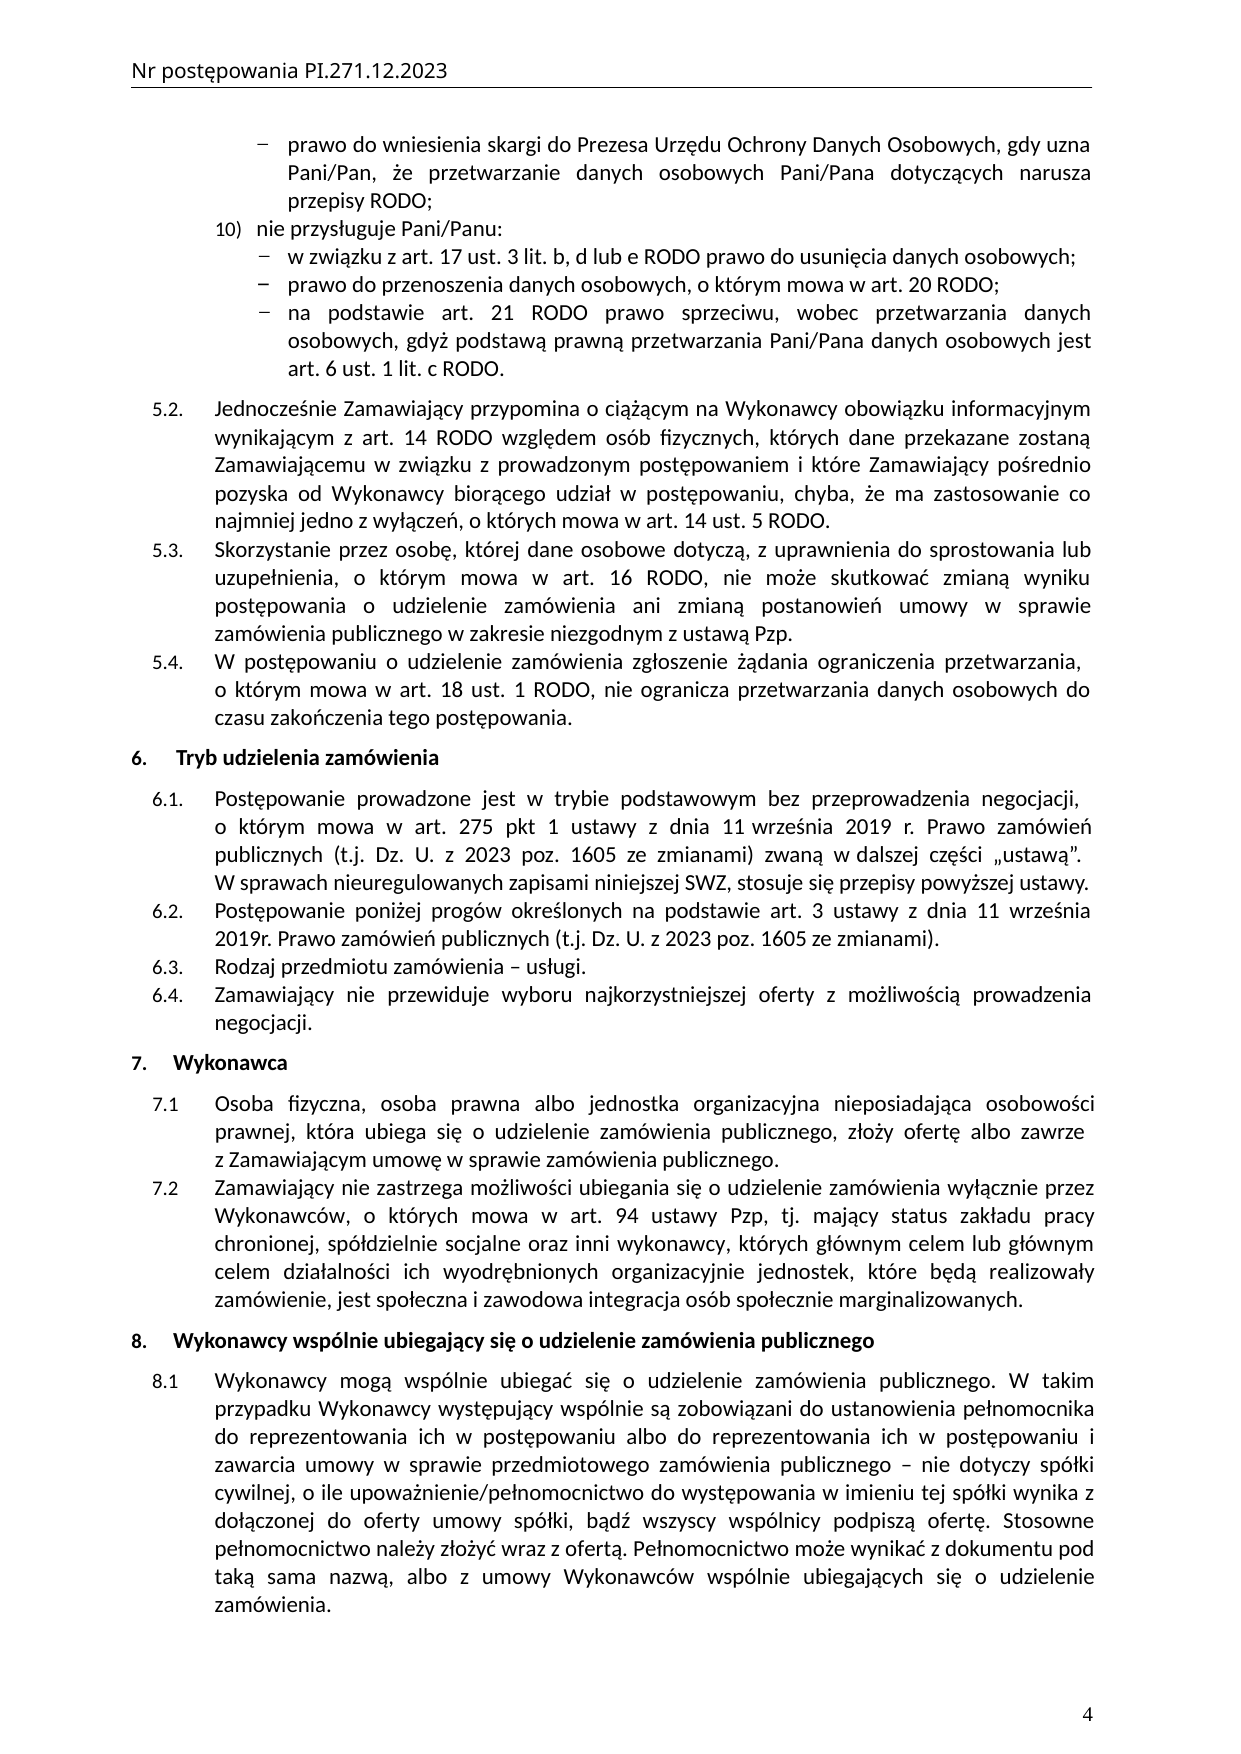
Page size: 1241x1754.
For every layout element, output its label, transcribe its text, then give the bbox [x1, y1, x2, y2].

list Rodzaj przedmiotu zamówienia – usługi. [152, 952, 1092, 980]
list na podstawie art. 21 RODO prawo sprzeciwu, wobec przetwarzania danych osobowych, gdyż podstawą prawną przetwarzania Pani/Pana danych osobowych jest art. 6 ust. 1 lit. c RODO. [256, 298, 1092, 382]
list W postępowaniu o udzielenie zamówienia zgłoszenie żądania ograniczenia przetwarzania, o którym mowa w art. 18 ust. 1 RODO, nie ogranicza przetwarzania danych osobowych do czasu zakończenia tego postępowania. [152, 647, 1092, 731]
list prawo do wniesienia skargi do Prezesa Urzędu Ochrony Danych Osobowych, gdy uzna Pani/Pan, że przetwarzanie danych osobowych Pani/Pana dotyczących narusza przepisy RODO; [256, 130, 1092, 214]
list Zamawiający nie zastrzega możliwości ubiegania się o udzielenie zamówienia wyłącznie przez Wykonawców, o których mowa w art. 94 ustawy Pzp, tj. mający status zakładu pracy chronionej, spółdzielnie socjalne oraz inni wykonawcy, których głównym celem lub głównym celem działalności ich wyodrębnionych organizacyjnie jednostek, które będą realizowały zamówienie, jest społeczna i zawodowa integracja osób społecznie marginalizowanych. [152, 1173, 1096, 1313]
list Postępowanie prowadzone jest w trybie podstawowym bez przeprowadzenia negocjacji, o którym mowa w art. 275 pkt 1 ustawy z dnia 11 września 2019 r. Prawo zamówień publicznych (t.j. Dz. U. z 2023 poz. 1605 ze zmianami) zwaną w dalszej części „ustawą”. W sprawach nieuregulowanych zapisami niniejszej SWZ, stosuje się przepisy powyższej ustawy. [152, 784, 1092, 896]
list Jednocześnie Zamawiający przypomina o ciążącym na Wykonawcy obowiązku informacyjnym wynikającym z art. 14 RODO względem osób fizycznych, których dane przekazane zostaną Zamawiającemu w związku z prowadzonym postępowaniem i które Zamawiający pośrednio pozyska od Wykonawcy biorącego udział w postępowaniu, chyba, że ma zastosowanie co najmniej jedno z wyłączeń, o których mowa w art. 14 ust. 5 RODO. [152, 394, 1092, 535]
list Osoba fizyczna, osoba prawna albo jednostka organizacyjna nieposiadająca osobowości prawnej, która ubiega się o udzielenie zamówienia publicznego, złoży ofertę albo zawrze z Zamawiającym umowę w sprawie zamówienia publicznego. [152, 1089, 1096, 1173]
subtitle Wykonawcy wspólnie ubiegający się o udzielenie zamówienia publicznego [131, 1326, 1092, 1354]
subtitle Wykonawca [131, 1048, 1092, 1077]
list w związku z art. 17 ust. 3 lit. b, d lub e RODO prawo do usunięcia danych osobowych; [256, 242, 1092, 270]
list Skorzystanie przez osobę, której dane osobowe dotyczą, z uprawnienia do sprostowania lub uzupełnienia, o którym mowa w art. 16 RODO, nie może skutkować zmianą wyniku postępowania o udzielenie zamówienia ani zmianą postanowień umowy w sprawie zamówienia publicznego w zakresie niezgodnym z ustawą Pzp. [152, 535, 1092, 647]
list Zamawiający nie przewiduje wyboru najkorzystniejszej oferty z możliwością prowadzenia negocjacji. [152, 980, 1092, 1036]
list Postępowanie poniżej progów określonych na podstawie art. 3 ustawy z dnia 11 września 2019r. Prawo zamówień publicznych (t.j. Dz. U. z 2023 poz. 1605 ze zmianami). [152, 896, 1092, 952]
list nie przysługuje Pani/Panu: [214, 214, 1092, 242]
list prawo do przenoszenia danych osobowych, o którym mowa w art. 20 RODO; [256, 270, 1092, 298]
list Wykonawcy mogą wspólnie ubiegać się o udzielenie zamówienia publicznego. W takim przypadku Wykonawcy występujący wspólnie są zobowiązani do ustanowienia pełnomocnika do reprezentowania ich w postępowaniu albo do reprezentowania ich w postępowaniu i zawarcia umowy w sprawie przedmiotowego zamówienia publicznego – nie dotyczy spółki cywilnej, o ile upoważnienie/pełnomocnictwo do występowania w imieniu tej spółki wynika z dołączonej do oferty umowy spółki, bądź wszyscy wspólnicy podpiszą ofertę. Stosowne pełnomocnictwo należy złożyć wraz z ofertą. Pełnomocnictwo może wynikać z dokumentu pod taką sama nazwą, albo z umowy Wykonawców wspólnie ubiegających się o udzielenie zamówienia. [152, 1366, 1096, 1618]
subtitle Tryb udzielenia zamówienia [131, 743, 1092, 771]
